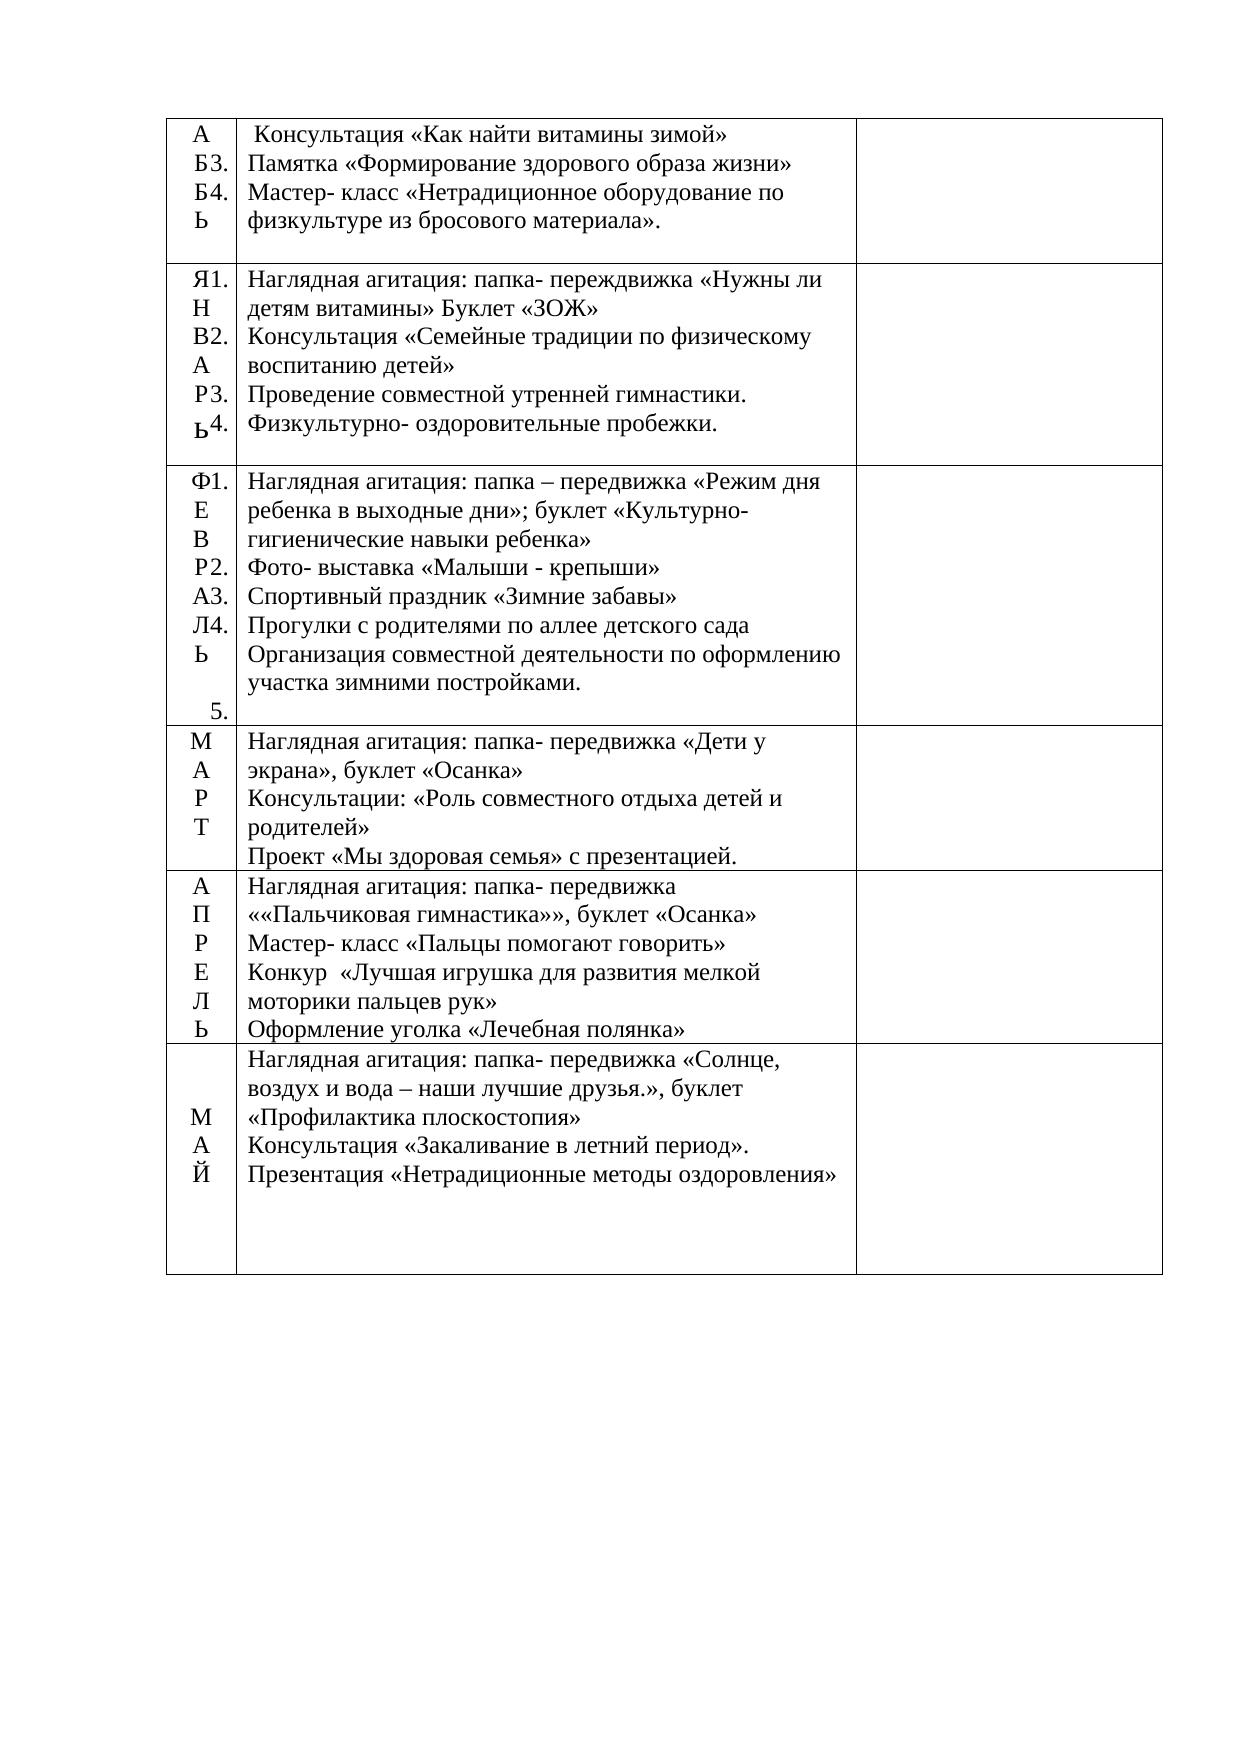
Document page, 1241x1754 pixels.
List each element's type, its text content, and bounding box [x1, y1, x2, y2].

table_cell [857, 119, 1162, 263]
table_cell Наглядная агитация: папка – передвижка «Режим дня ребенка в выходные дни»; буклет «Культурно- гигиенические навыки ребенка» Фото- выставка «Малыши - крепыши» Спортивный праздник «Зимние забавы» Прогулки с родителями по аллее детского сада Организация совместной деятельности по оформлению участка зимними постройками. [237, 466, 856, 725]
table_cell Ф Е В Р А Л Ь [167, 466, 236, 725]
table_cell [857, 726, 1162, 870]
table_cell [237, 119, 856, 263]
table_cell Наглядная агитация: папка- переждвижка «Нужны ли детям витамины» Буклет «ЗОЖ» Консультация «Семейные традиции по физическому воспитанию детей» Проведение совместной утренней гимнастики. Физкультурно- оздоровительные пробежки. [237, 264, 856, 465]
table_cell М А Й [167, 1044, 236, 1274]
table_cell А П Р Е Л Ь [167, 871, 236, 1043]
table_cell Д Е К А Б Б Ь [167, 119, 236, 263]
table_cell [857, 871, 1162, 1043]
table_cell Наглядная агитация: папка- передвижка «Солнце, воздух и вода – наши лучшие друзья.», буклет «Профилактика плоскостопия» Консультация «Закаливание в летний период». Презентация «Нетрадиционные методы оздоровления» [237, 1044, 856, 1274]
table_cell М А Р Т [167, 726, 236, 870]
table_cell [857, 1044, 1162, 1274]
table_cell [857, 264, 1162, 465]
table_cell [857, 466, 1162, 725]
table_cell Наглядная агитация: папка- передвижка «Дети у экрана», буклет «Осанка» Консультации: «Роль совместного отдыха детей и родителей» Проект «Мы здоровая семья» с презентацией. [237, 726, 856, 870]
table_cell Я Н В А Р ь [167, 264, 236, 465]
table_cell Наглядная агитация: папка- передвижка ««Пальчиковая гимнастика»», буклет «Осанка» Мастер- класс «Пальцы помогают говорить» Конкур «Лучшая игрушка для развития мелкой моторики пальцев рук» Оформление уголка «Лечебная полянка» [237, 871, 856, 1043]
